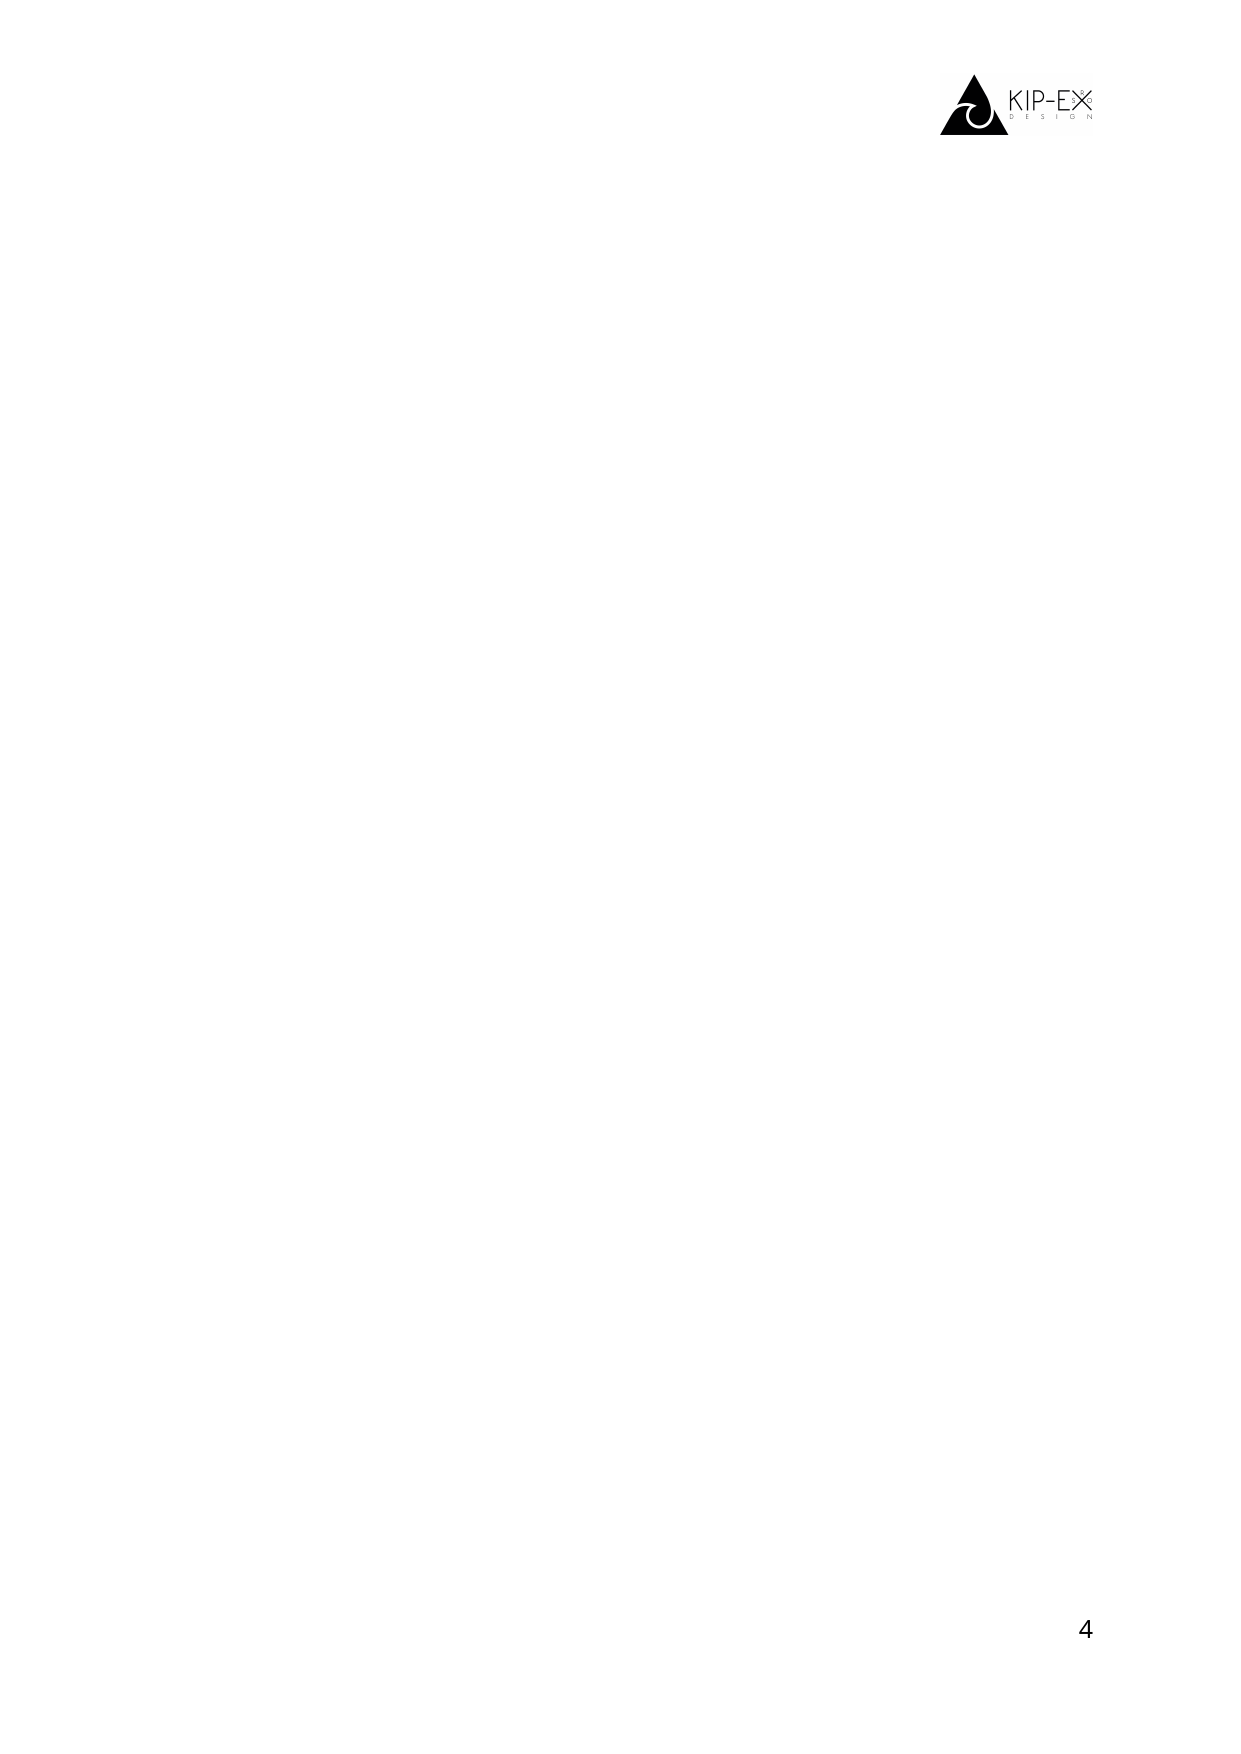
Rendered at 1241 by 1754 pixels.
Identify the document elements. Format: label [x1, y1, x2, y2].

picture [939, 73, 1093, 136]
